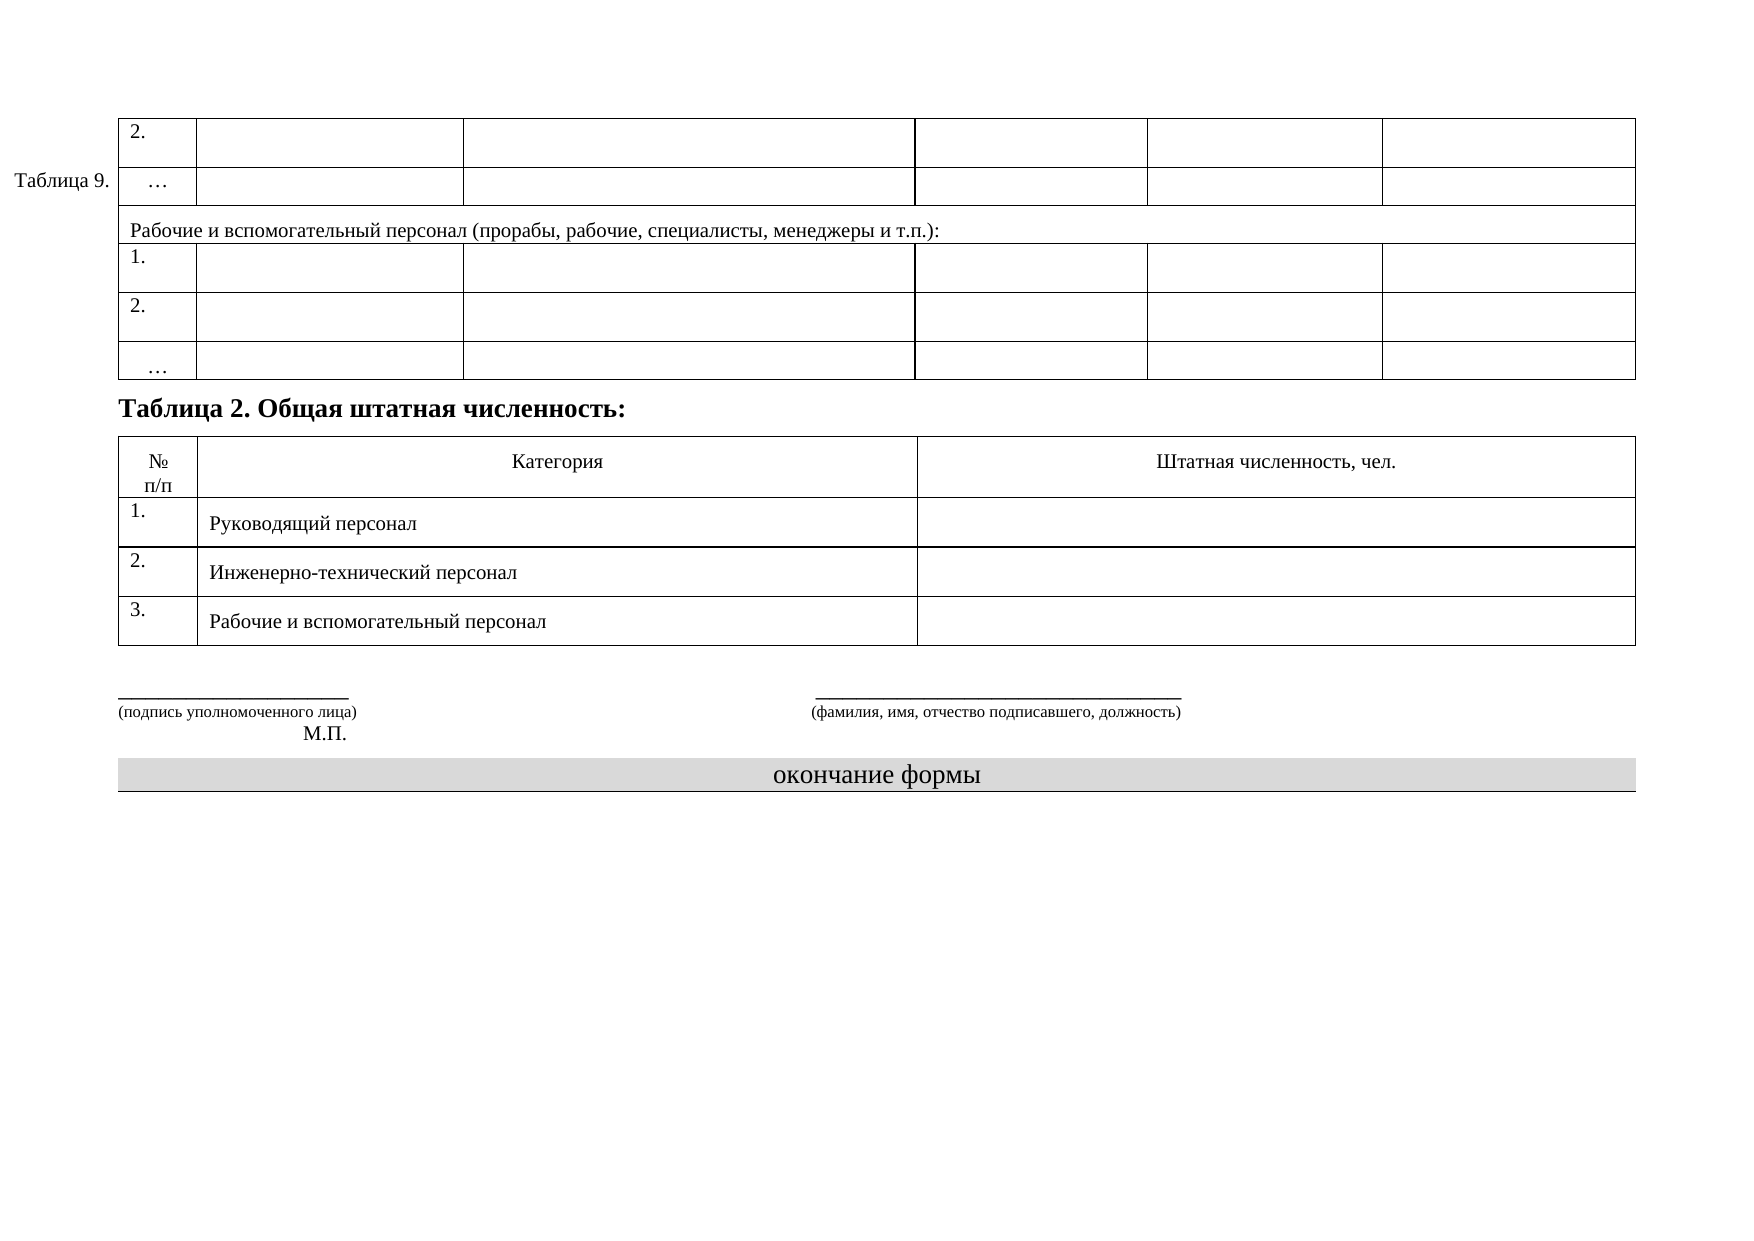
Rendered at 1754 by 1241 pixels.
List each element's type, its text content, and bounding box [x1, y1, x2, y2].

table_header Штатная численность, чел. [918, 437, 1635, 497]
table_cell [119, 597, 197, 645]
table_cell [1383, 119, 1635, 167]
table_cell [1383, 293, 1635, 341]
table_cell [918, 597, 1635, 645]
table_cell [464, 244, 914, 292]
table_cell [119, 548, 197, 596]
table_cell [1383, 342, 1635, 378]
text _________________ ___________________________ [118, 671, 1636, 702]
table_cell Рабочие и вспомогательный персонал (прорабы, рабочие, специалисты, менеджеры и т.п.): [119, 206, 1635, 242]
table_cell … [119, 168, 196, 205]
text М.П. [118, 721, 1636, 745]
table_cell [119, 244, 196, 292]
table_cell Руководящий персонал [198, 498, 917, 546]
table_cell [119, 498, 197, 546]
table_cell [197, 293, 463, 341]
table_cell … [119, 342, 196, 378]
table_cell [1148, 244, 1382, 292]
table_cell [119, 293, 196, 341]
table_header № п/п [119, 437, 197, 497]
table_cell [1383, 168, 1635, 205]
table_cell [197, 119, 463, 167]
table_header Категория [198, 437, 917, 497]
table_cell [464, 168, 914, 205]
table_cell [1148, 342, 1382, 378]
table_cell [1148, 119, 1382, 167]
table_cell [197, 244, 463, 292]
table_cell [916, 168, 1147, 205]
table_cell [1148, 293, 1382, 341]
table_cell [916, 119, 1147, 167]
table_cell [918, 498, 1635, 546]
table_cell [916, 293, 1147, 341]
table_cell [1383, 244, 1635, 292]
text Таблица 2. Общая штатная численность: [118, 392, 1636, 423]
table_cell [197, 342, 463, 378]
text окончание формы [118, 758, 1636, 791]
text (подпись уполномоченного лица) (фамилия, имя, отчество подписавшего, должность) [118, 702, 1636, 721]
table_cell [464, 342, 914, 378]
table_cell Рабочие и вспомогательный персонал [198, 597, 917, 645]
table_cell Инженерно-технический персонал [198, 548, 917, 596]
table_cell [464, 119, 914, 167]
table_cell [916, 342, 1147, 378]
table_cell [119, 119, 196, 167]
table_cell [918, 548, 1635, 596]
table_cell [464, 293, 914, 341]
table_cell [916, 244, 1147, 292]
table_cell [197, 168, 463, 205]
table_cell [1148, 168, 1382, 205]
